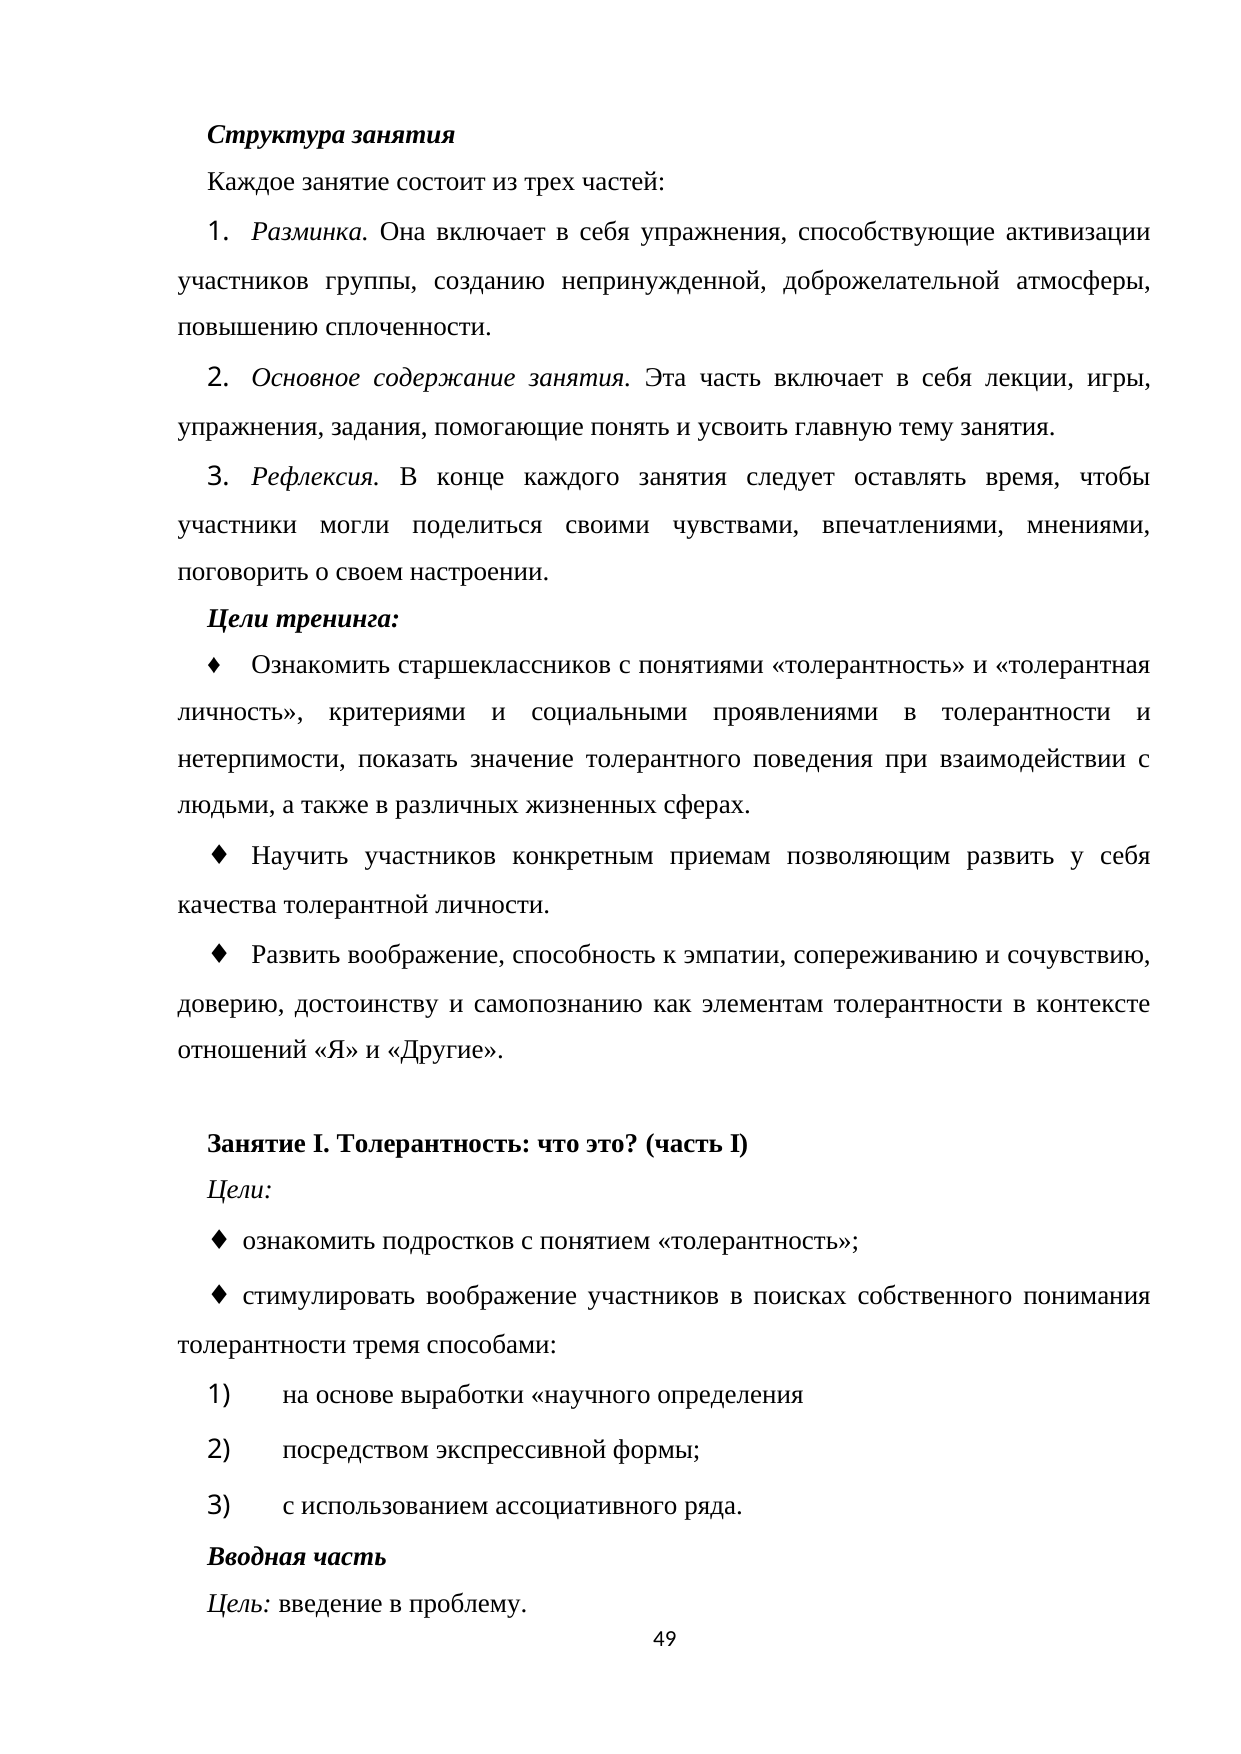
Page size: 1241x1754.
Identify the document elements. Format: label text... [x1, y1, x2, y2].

list ознакомить подростков с понятием «толерантность»; [177, 1220, 1152, 1257]
text Вводная часть [177, 1540, 1152, 1572]
list Научить участников конкретным приемам позволяющим развить у себя качества толерантной личности. [177, 835, 1152, 919]
text Цели тренинга: [177, 602, 1152, 633]
text Занятие I. Толерантность: что это? (часть I) [177, 1127, 1152, 1158]
list Основное содержание занятия. Эта часть включает в себя лекции, игры, упражнения, задания, помогающие понять и усвоить главную тему занятия. [177, 357, 1152, 441]
list Развить воображение, способность к эмпатии, сопереживанию и сочувствию, доверию, достоинству и самопознанию как элементам толерантности в контексте отношений «Я» и «Другие». [177, 934, 1152, 1064]
list на основе выработки «научного определения [177, 1374, 1152, 1411]
text Каждое занятие состоит из трех частей: [177, 165, 1152, 196]
text Структура занятия [177, 118, 1152, 149]
text Цель: введение в проблему. [177, 1587, 1152, 1618]
list с использованием ассоциативного ряда. [177, 1485, 1152, 1522]
list стимулировать воображение участников в поисках собственного понимания толерантности тремя способами: [177, 1275, 1152, 1359]
text Цели: [177, 1173, 1152, 1204]
list Рефлексия. В конце каждого занятия следует оставлять время, чтобы участники могли поделиться своими чувствами, впечатлениями, мнениями, поговорить о своем настроении. [177, 456, 1152, 586]
text ♦ Ознакомить старшеклассников с понятиями «толерантность» и «толерантная личность», критериями и социальными проявлениями в толерантности и нетерпимости, показать значение толерантного поведения при взаимодействии с людьми, а также в различных жизненных сферах. [177, 649, 1152, 820]
list посредством экспрессивной формы; [177, 1430, 1152, 1467]
list Разминка. Она включает в себя упражнения, способствующие активизации участников группы, созданию непринужденной, доброжелательной атмосферы, повышению сплоченности. [177, 211, 1152, 342]
